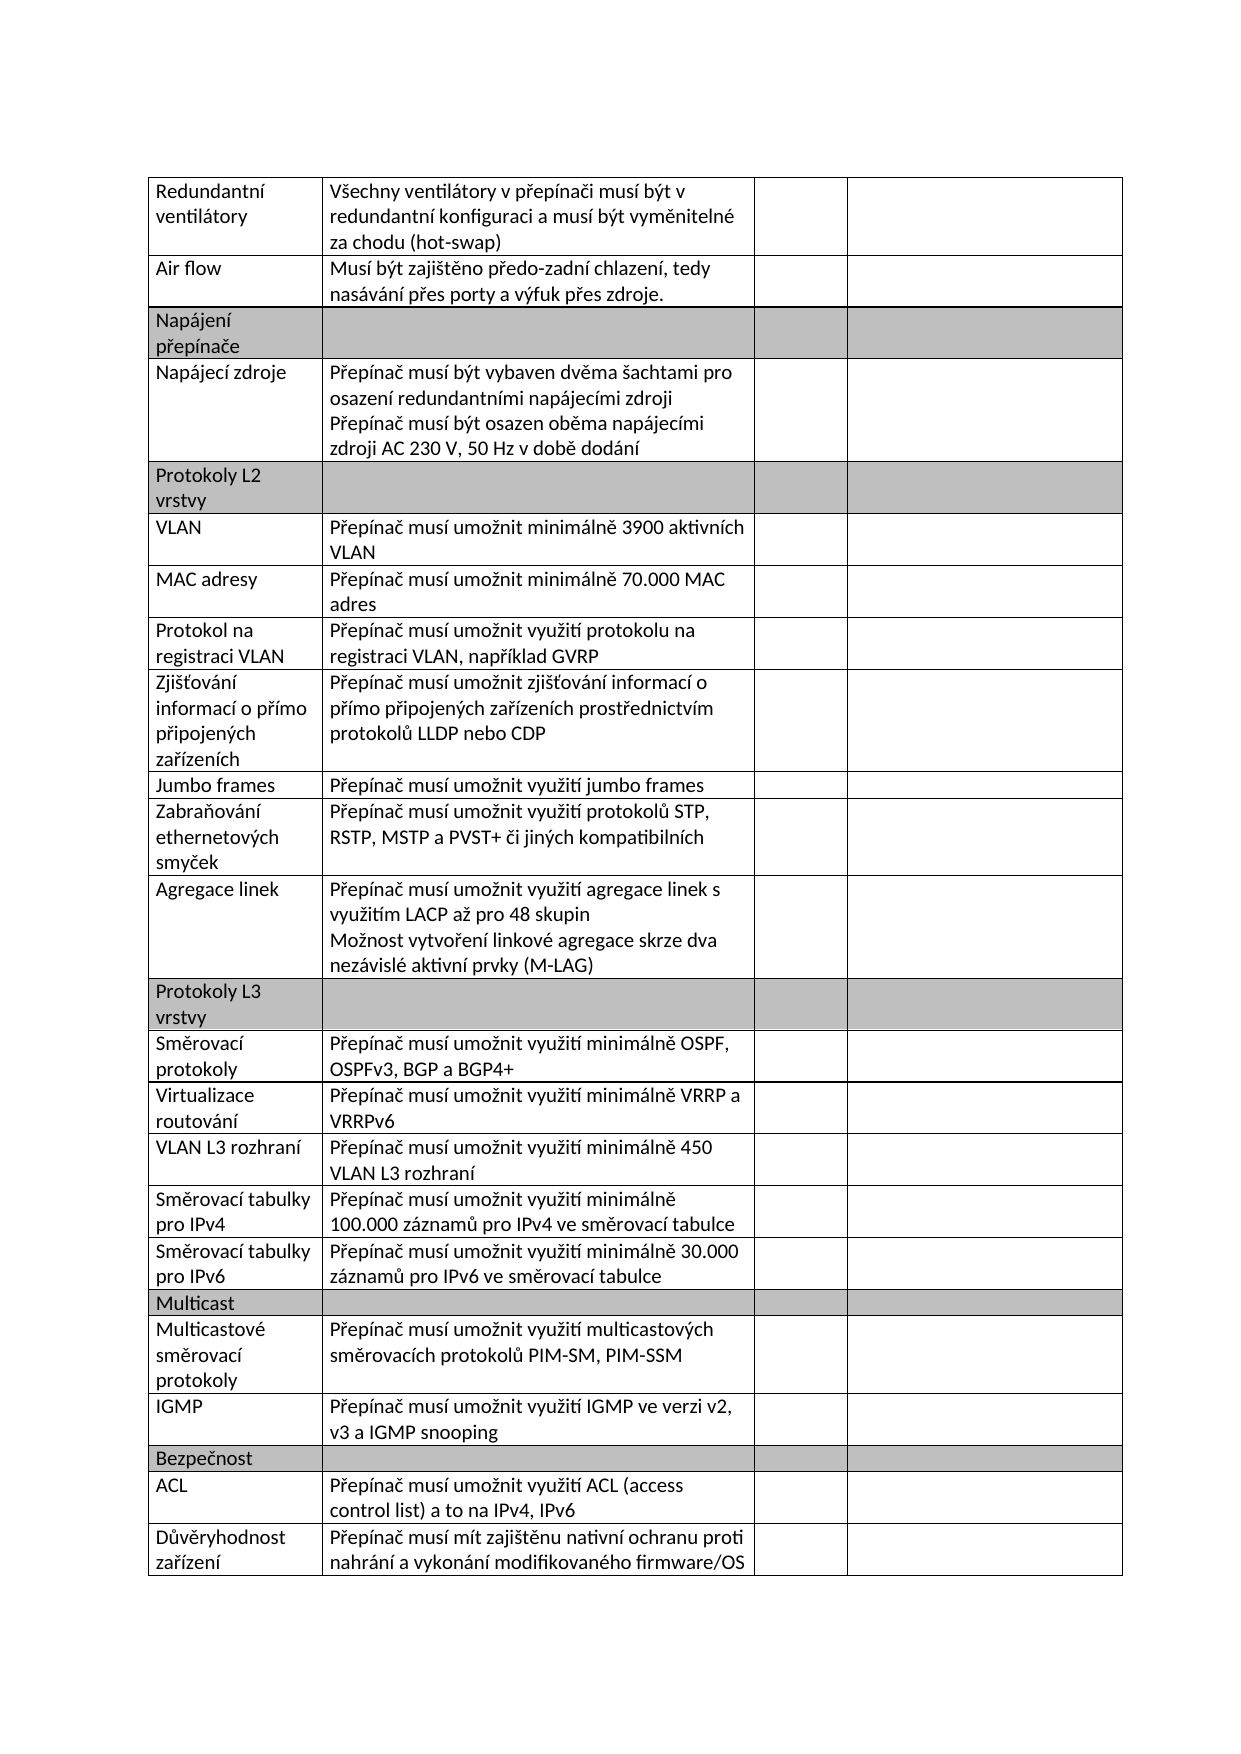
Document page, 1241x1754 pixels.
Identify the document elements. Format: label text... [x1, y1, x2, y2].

table_cell [848, 1083, 1122, 1133]
table_cell [755, 256, 847, 306]
table_cell Přepínač musí umožnit minimálně 3900 aktivních VLAN [323, 514, 754, 565]
table_cell [755, 566, 847, 617]
table_cell VLAN [149, 514, 322, 565]
table_cell [323, 462, 754, 513]
table_cell Jumbo frames [149, 772, 322, 798]
table_cell [848, 566, 1122, 617]
table_cell [755, 1238, 847, 1289]
table_cell Protokoly L2 vrstvy [149, 462, 322, 513]
table_cell Přepínač musí umožnit využití ACL (access control list) a to na IPv4, IPv6 [323, 1472, 754, 1523]
table_cell [848, 178, 1122, 254]
table_cell Multicastové směrovací protokoly [149, 1316, 322, 1393]
table_cell [848, 979, 1122, 1029]
table_cell [848, 1524, 1122, 1575]
table_cell [848, 772, 1122, 798]
table_cell Zabraňování ethernetových smyček [149, 799, 322, 875]
table_cell Přepínač musí umožnit využití protokolů STP, RSTP, MSTP a PVST+ či jiných kompatibilních [323, 799, 754, 875]
table_cell [323, 308, 754, 358]
table_cell [848, 359, 1122, 461]
table_cell [755, 308, 847, 358]
table_cell Směrovací tabulky pro IPv6 [149, 1238, 322, 1289]
table_cell Přepínač musí umožnit využití protokolu na registraci VLAN, například GVRP [323, 618, 754, 668]
table_cell Přepínač musí umožnit využití agregace linek s využitím LACP až pro 48 skupin Možnost vytvoření linkové agregace skrze dva nezávislé aktivní prvky (M-LAG) [323, 876, 754, 978]
table_cell Protokol na registraci VLAN [149, 618, 322, 668]
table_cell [323, 1524, 754, 1575]
table_cell [848, 1290, 1122, 1315]
table_cell [755, 514, 847, 565]
table_cell [755, 772, 847, 798]
table_cell Směrovací tabulky pro IPv4 [149, 1186, 322, 1237]
table_cell Agregace linek [149, 876, 322, 978]
table_cell Směrovací protokoly [149, 1031, 322, 1081]
table_cell [323, 979, 754, 1029]
table_cell [848, 514, 1122, 565]
table_cell Protokoly L3 vrstvy [149, 979, 322, 1029]
table_cell Přepínač musí umožnit využití multicastových směrovacích protokolů PIM-SM, PIM-SSM [323, 1316, 754, 1393]
table_cell Musí být zajištěno předo-zadní chlazení, tedy nasávání přes porty a výfuk přes zdroje. [323, 256, 754, 306]
table_cell Přepínač musí umožnit využití minimálně OSPF, OSPFv3, BGP a BGP4+ [323, 1031, 754, 1081]
table_cell [323, 1446, 754, 1471]
table_cell Přepínač musí umožnit využití minimálně 450 VLAN L3 rozhraní [323, 1134, 754, 1185]
table_cell [755, 1394, 847, 1444]
table_cell [755, 462, 847, 513]
table_cell [755, 1524, 847, 1575]
table_cell [755, 876, 847, 978]
table_cell Zjišťování informací o přímo připojených zařízeních [149, 670, 322, 771]
table_cell [848, 876, 1122, 978]
table_cell Napájení přepínače [149, 308, 322, 358]
table_cell [755, 618, 847, 668]
table_cell Napájecí zdroje [149, 359, 322, 461]
table_cell [755, 1186, 847, 1237]
table_cell [848, 1238, 1122, 1289]
table_cell [848, 256, 1122, 306]
table_cell [848, 799, 1122, 875]
table_cell [848, 1316, 1122, 1393]
table_cell [848, 462, 1122, 513]
table_cell MAC adresy [149, 566, 322, 617]
table_cell Přepínač musí být vybaven dvěma šachtami pro osazení redundantními napájecími zdroji Přepínač musí být osazen oběma napájecími zdroji AC 230 V, 50 Hz v době dodání [323, 359, 754, 461]
table_cell VLAN L3 rozhraní [149, 1134, 322, 1185]
table_cell [755, 799, 847, 875]
table_cell Přepínač musí umožnit využití minimálně 30.000 záznamů pro IPv6 ve směrovací tabulce [323, 1238, 754, 1289]
table_cell [755, 1134, 847, 1185]
table_cell [755, 1290, 847, 1315]
table_cell [848, 1472, 1122, 1523]
table_cell [848, 1186, 1122, 1237]
table_cell [848, 618, 1122, 668]
table_cell [848, 1394, 1122, 1444]
table_cell Virtualizace routování [149, 1083, 322, 1133]
table_cell [755, 1031, 847, 1081]
table_cell [848, 1134, 1122, 1185]
table_cell [755, 359, 847, 461]
table_cell [848, 308, 1122, 358]
table_cell Přepínač musí umožnit využití IGMP ve verzi v2, v3 a IGMP snooping [323, 1394, 754, 1444]
table_cell [755, 670, 847, 771]
table_cell Redundantní ventilátory [149, 178, 322, 254]
table_cell [755, 1472, 847, 1523]
table_cell Bezpečnost [149, 1446, 322, 1471]
table_cell [755, 178, 847, 254]
table_cell Přepínač musí umožnit využití minimálně VRRP a VRRPv6 [323, 1083, 754, 1133]
table_cell [755, 979, 847, 1029]
table_cell [755, 1316, 847, 1393]
table_cell ACL [149, 1472, 322, 1523]
table_cell Multicast [149, 1290, 322, 1315]
table_cell [755, 1083, 847, 1133]
table_cell Přepínač musí umožnit využití minimálně 100.000 záznamů pro IPv4 ve směrovací tabulce [323, 1186, 754, 1237]
table_cell [848, 1031, 1122, 1081]
table_cell [848, 1446, 1122, 1471]
table_cell Přepínač musí umožnit zjišťování informací o přímo připojených zařízeních prostřednictvím protokolů LLDP nebo CDP [323, 670, 754, 771]
table_cell IGMP [149, 1394, 322, 1444]
table_cell [755, 1446, 847, 1471]
table_cell Přepínač musí umožnit využití jumbo frames [323, 772, 754, 798]
table_cell [323, 1290, 754, 1315]
table_cell Přepínač musí umožnit minimálně 70.000 MAC adres [323, 566, 754, 617]
table_cell Všechny ventilátory v přepínači musí být v redundantní konfiguraci a musí být vyměnitelné za chodu (hot-swap) [323, 178, 754, 254]
table_cell [848, 670, 1122, 771]
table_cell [149, 1524, 322, 1575]
table_cell Air flow [149, 256, 322, 306]
